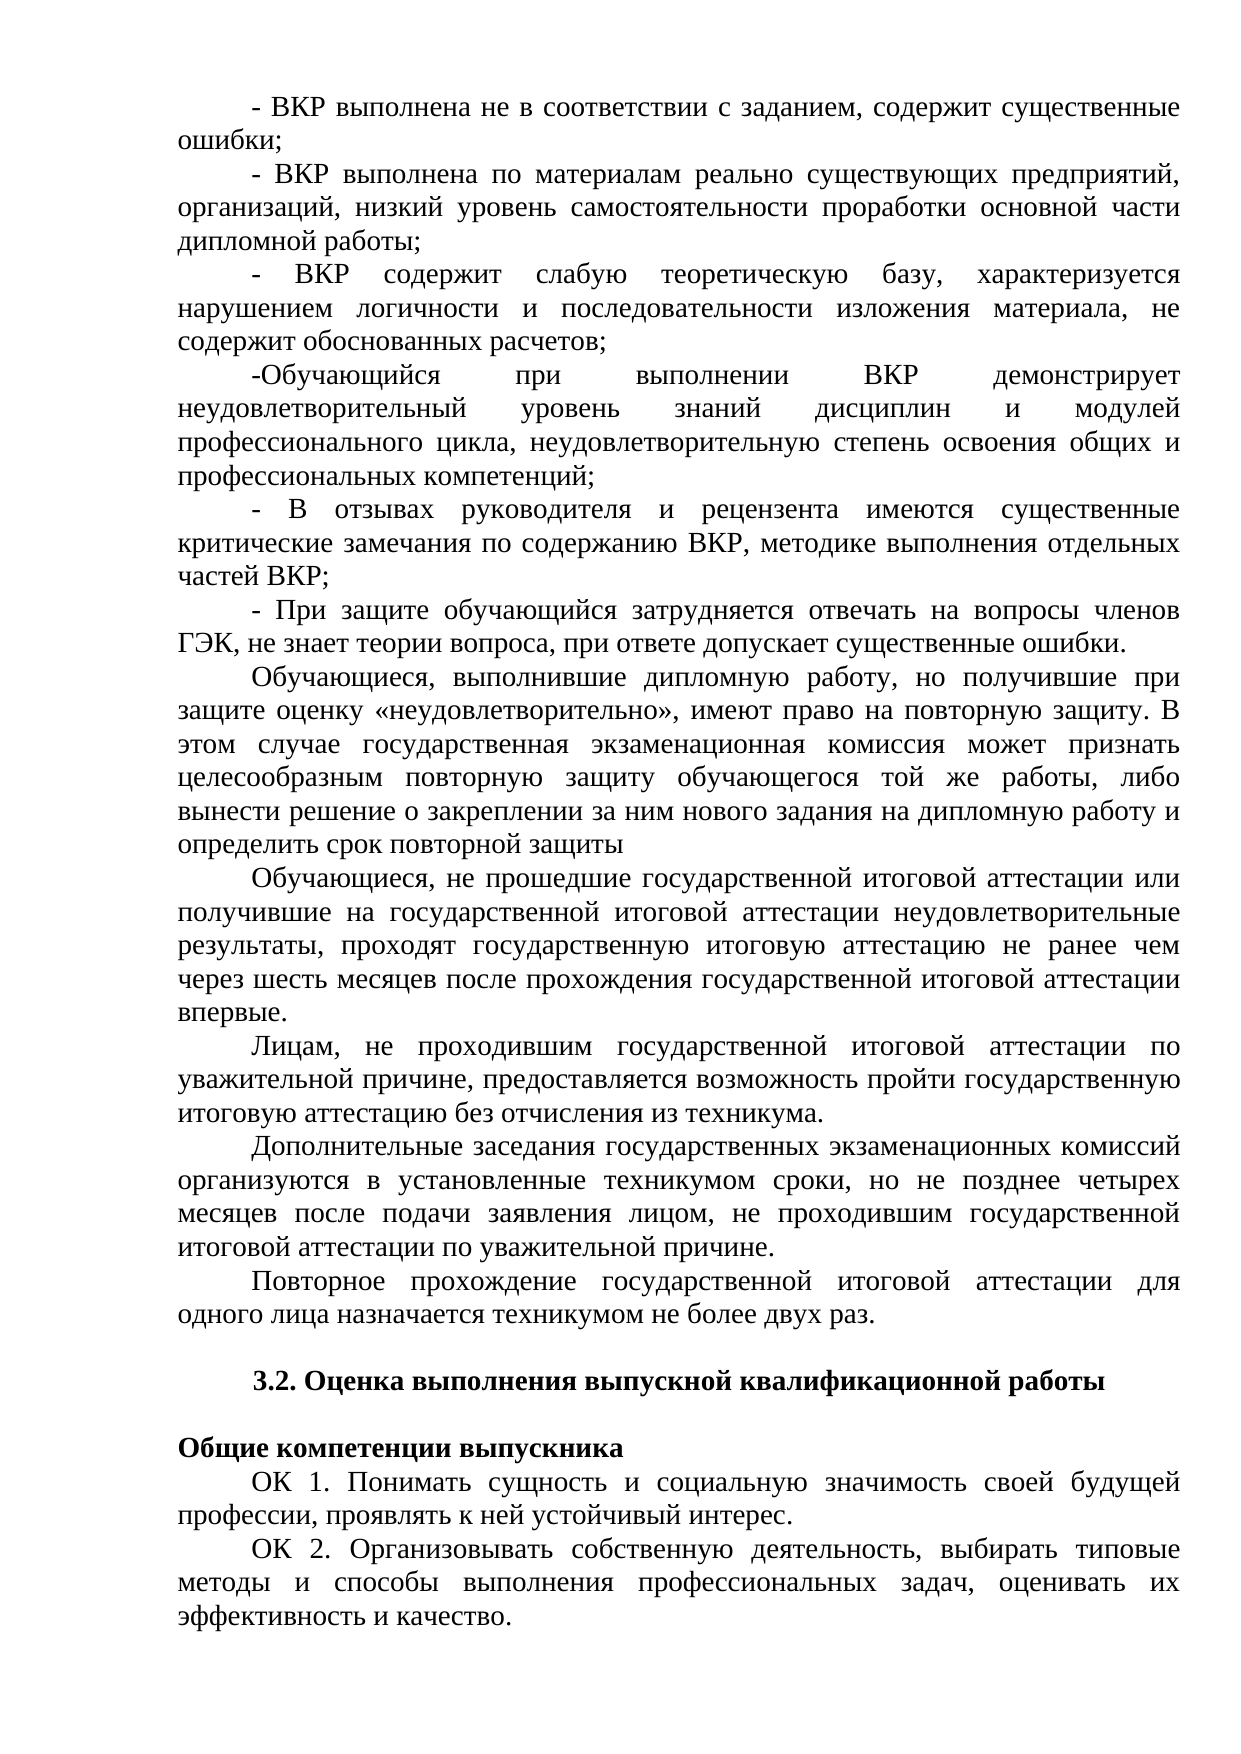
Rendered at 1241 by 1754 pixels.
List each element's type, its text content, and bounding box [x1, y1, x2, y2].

text Повторное прохождение государственной итоговой аттестации для одного лица назначается техникумом не более двух раз. [177, 1263, 1181, 1330]
text - ВКР выполнена не в соответствии с заданием, содержит существенные ошибки; [177, 89, 1181, 156]
text 3.2. Оценка выполнения выпускной квалификационной работы [177, 1363, 1181, 1397]
text Лицам, не проходившим государственной итоговой аттестации по уважительной причине, предоставляется возможность пройти государственную итоговую аттестацию без отчисления из техникума. [177, 1028, 1181, 1128]
text Дополнительные заседания государственных экзаменационных комиссий организуются в установленные техникумом сроки, но не позднее четырех месяцев после подачи заявления лицом, не проходившим государственной итоговой аттестации по уважительной причине. [177, 1128, 1181, 1263]
text Общие компетенции выпускника [177, 1430, 1181, 1464]
text -Обучающийся при выполнении ВКР демонстрирует неудовлетворительный уровень знаний дисциплин и модулей профессионального цикла, неудовлетворительную степень освоения общих и профессиональных компетенций; [177, 357, 1181, 491]
text ОК 1. Понимать сущность и социальную значимость своей будущей профессии, проявлять к ней устойчивый интерес. [177, 1464, 1181, 1531]
text - ВКР выполнена по материалам реально существующих предприятий, организаций, низкий уровень самостоятельности проработки основной части дипломной работы; [177, 156, 1181, 256]
text Обучающиеся, выполнившие дипломную работу, но получившие при защите оценку «неудовлетворительно», имеют право на повторную защиту. В этом случае государственная экзаменационная комиссия может признать целесообразным повторную защиту обучающегося той же работы, либо вынести решение о закреплении за ним нового задания на дипломную работу и определить срок повторной защиты [177, 659, 1181, 860]
text ОК 2. Организовывать собственную деятельность, выбирать типовые методы и способы выполнения профессиональных задач, оценивать их эффективность и качество. [177, 1531, 1181, 1632]
text - ВКР содержит слабую теоретическую базу, характеризуется нарушением логичности и последовательности изложения материала, не содержит обоснованных расчетов; [177, 256, 1181, 357]
text Обучающиеся, не прошедшие государственной итоговой аттестации или получившие на государственной итоговой аттестации неудовлетворительные результаты, проходят государственную итоговую аттестацию не ранее чем через шесть месяцев после прохождения государственной итоговой аттестации впервые. [177, 860, 1181, 1028]
text - При защите обучающийся затрудняется отвечать на вопросы членов ГЭК, не знает теории вопроса, при ответе допускает существенные ошибки. [177, 592, 1181, 659]
text - В отзывах руководителя и рецензента имеются существенные критические замечания по содержанию ВКР, методике выполнения отдельных частей ВКР; [177, 491, 1181, 592]
